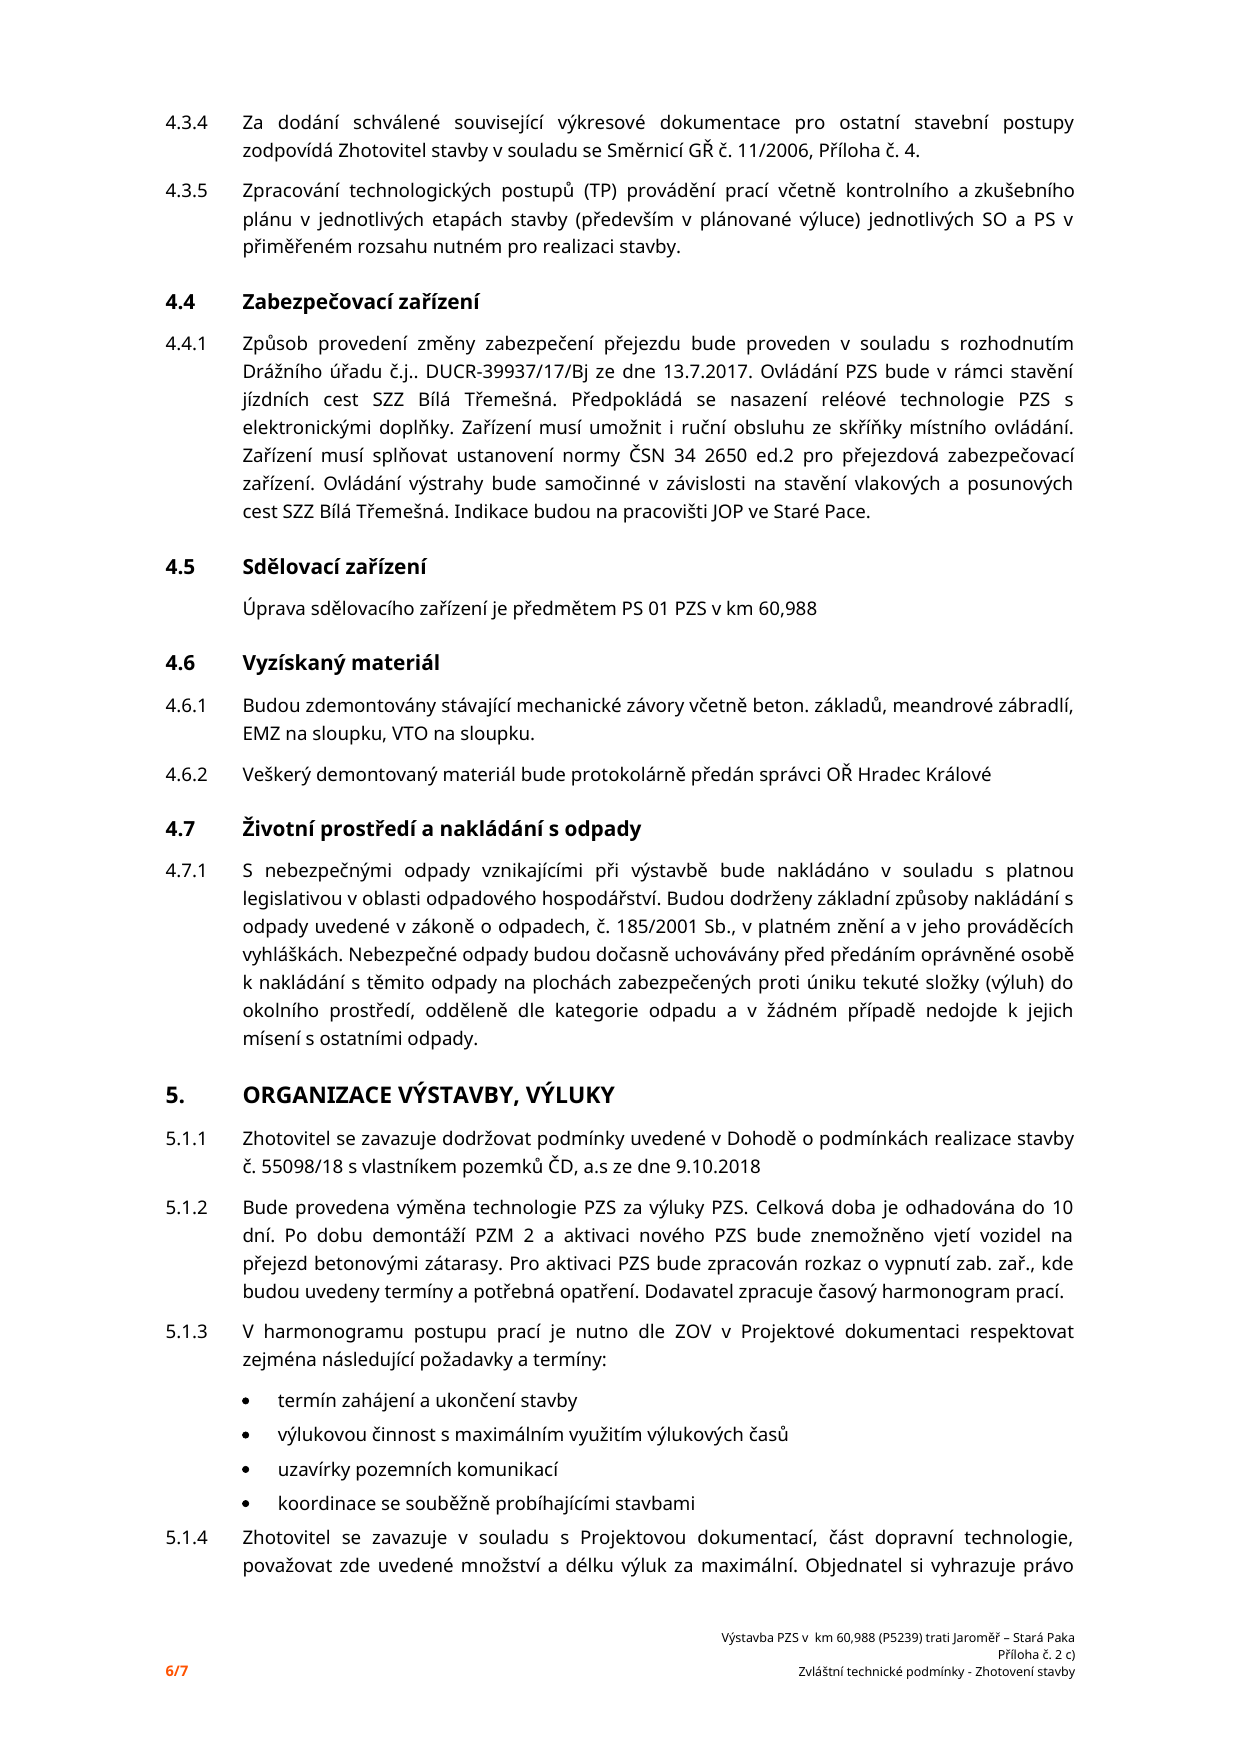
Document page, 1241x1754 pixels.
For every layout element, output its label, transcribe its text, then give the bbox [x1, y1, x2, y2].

list termín zahájení a ukončení stavby [242, 1387, 1075, 1413]
text Budou zdemontovány stávající mechanické závory včetně beton. základů, meandrové zábradlí, EMZ na sloupku, VTO na sloupku. [165, 692, 1075, 746]
text V harmonogramu postupu prací je nutno dle ZOV v Projektové dokumentaci respektovat zejména následující požadavky a termíny: [165, 1319, 1075, 1372]
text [165, 1524, 1075, 1578]
text Zabezpečovací zařízení [165, 287, 1075, 315]
text S nebezpečnými odpady vznikajícími při výstavbě bude nakládáno v souladu s platnou legislativou v oblasti odpadového hospodářství. Budou dodrženy základní způsoby nakládání s odpady uvedené v zákoně o odpadech, č. 185/2001 Sb., v platném znění a v jeho prováděcích vyhláškách. Nebezpečné odpady budou dočasně uchovávány před předáním oprávněné osobě k nakládání s těmito odpady na plochách zabezpečených proti úniku tekuté složky (výluh) do okolního prostředí, odděleně dle kategorie odpadu a v žádném případě nedojde k jejich mísení s ostatními odpady. [165, 858, 1075, 1051]
text Zhotovitel se zavazuje dodržovat podmínky uvedené v Dohodě o podmínkách realizace stavby č. 55098/18 s vlastníkem pozemků ČD, a.s ze dne 9.10.2018 [165, 1126, 1075, 1179]
text ORGANIZACE VÝSTAVBY, VÝLUKY [165, 1079, 1075, 1110]
text Za dodání schválené související výkresové dokumentace pro ostatní stavební postupy zodpovídá Zhotovitel stavby v souladu se Směrnicí GŘ č. 11/2006, Příloha č. 4. [165, 109, 1075, 163]
text Sdělovací zařízení [165, 552, 1075, 580]
text Způsob provedení změny zabezpečení přejezdu bude proveden v souladu s rozhodnutím Drážního úřadu č.j.. DUCR-39937/17/Bj ze dne 13.7.2017. Ovládání PZS bude v rámci stavění jízdních cest SZZ Bílá Třemešná. Předpokládá se nasazení reléové technologie PZS s elektronickými doplňky. Zařízení musí umožnit i ruční obsluhu ze skříňky místního ovládání. Zařízení musí splňovat ustanovení normy ČSN 34 2650 ed.2 pro přejezdová zabezpečovací zařízení. Ovládání výstrahy bude samočinné v závislosti na stavění vlakových a posunových cest SZZ Bílá Třemešná. Indikace budou na pracovišti JOP ve Staré Pace. [165, 331, 1075, 524]
text Bude provedena výměna technologie PZS za výluky PZS. Celková doba je odhadována do 10 dní. Po dobu demontáží PZM 2 a aktivaci nového PZS bude znemožněno vjetí vozidel na přejezd betonovými zátarasy. Pro aktivaci PZS bude zpracován rozkaz o vypnutí zab. zař., kde budou uvedeny termíny a potřebná opatření. Dodavatel zpracuje časový harmonogram prací. [165, 1194, 1075, 1304]
list Úprava sdělovacího zařízení je předmětem PS 01 PZS v km 60,988 [242, 596, 1075, 621]
text Zpracování technologických postupů (TP) provádění prací včetně kontrolního a zkušebního plánu v jednotlivých etapách stavby (především v plánované výluce) jednotlivých SO a PS v přiměřeném rozsahu nutném pro realizaci stavby. [165, 178, 1075, 259]
text Veškerý demontovaný materiál bude protokolárně předán správci OŘ Hradec Králové [165, 761, 1075, 786]
list výlukovou činnost s maximálním využitím výlukových časů [242, 1422, 1075, 1447]
text Životní prostředí a nakládání s odpady [165, 814, 1075, 842]
list uzavírky pozemních komunikací [242, 1456, 1075, 1481]
text Vyzískaný materiál [165, 648, 1075, 677]
list koordinace se souběžně probíhajícími stavbami [242, 1490, 1075, 1516]
